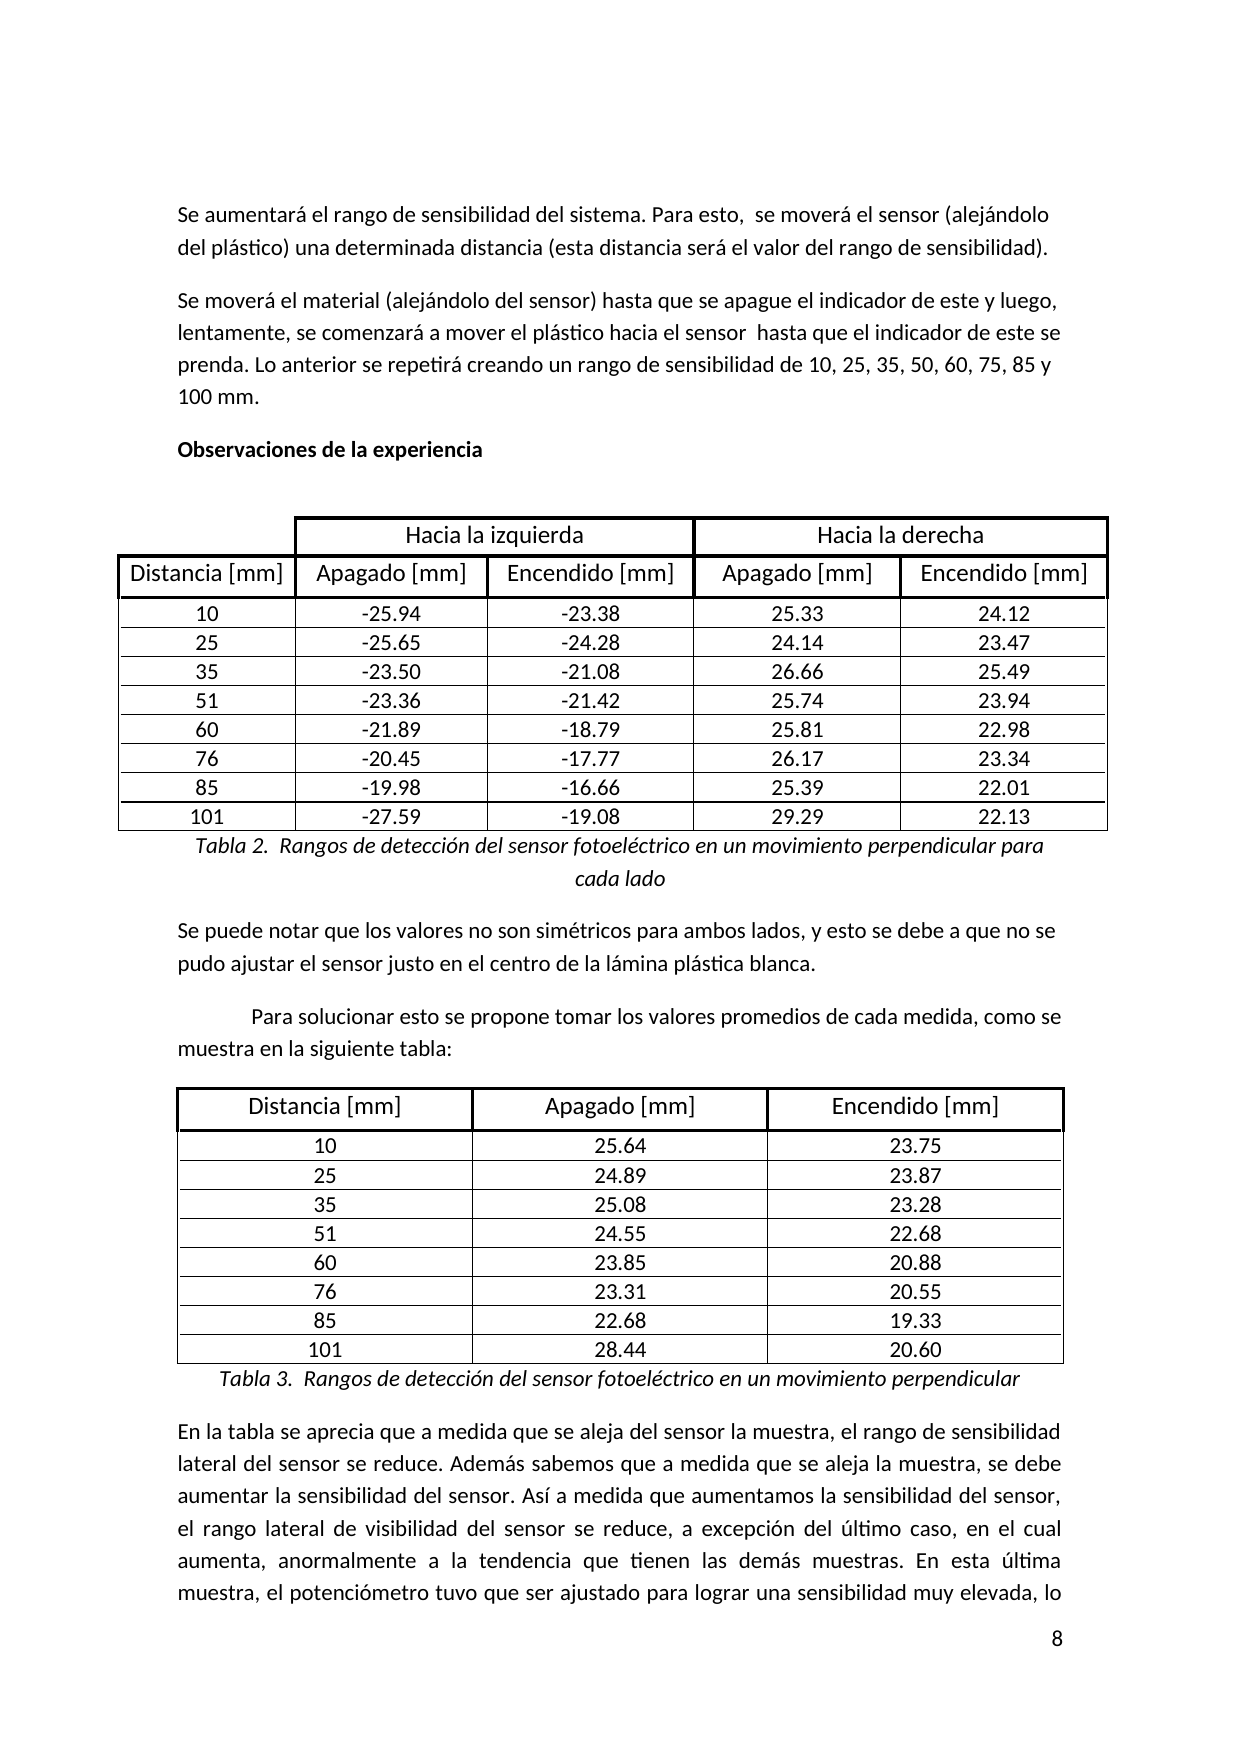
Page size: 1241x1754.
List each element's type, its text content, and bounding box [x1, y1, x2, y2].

table_cell -19.98 [296, 773, 487, 801]
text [177, 1417, 1063, 1606]
table_cell 25.33 [694, 599, 900, 627]
table_cell 60 [119, 714, 295, 743]
table_cell 23.28 [768, 1189, 1063, 1218]
table_cell 22.68 [473, 1306, 767, 1334]
table_cell -19.08 [488, 803, 693, 830]
text Se puede notar que los valores no son simétricos para ambos lados, y esto se debe a que no se pudo ajustar el sensor justo en el centro de la lámina plástica blanca. [177, 917, 1063, 977]
table_cell Encendido [mm] [489, 558, 692, 596]
table_cell Distancia [mm] [120, 558, 294, 596]
table_cell 60 [178, 1247, 472, 1276]
table_cell -27.59 [296, 803, 487, 830]
table_cell 25.81 [694, 715, 900, 743]
table_cell 51 [119, 685, 295, 714]
table_cell Apagado [mm] [696, 558, 899, 596]
table_cell 101 [119, 801, 295, 830]
table_cell -21.42 [488, 686, 693, 714]
table_cell 51 [178, 1218, 472, 1247]
table_cell 20.60 [768, 1334, 1063, 1363]
table_cell 22.98 [901, 714, 1107, 743]
table_cell -18.79 [488, 715, 693, 743]
table_cell -23.38 [488, 599, 693, 627]
table_cell 24.12 [901, 596, 1107, 627]
text Para solucionar esto se propone tomar los valores promedios de cada medida, como se muestra en la siguiente tabla: [177, 1002, 1063, 1062]
table_cell -20.45 [296, 744, 487, 772]
table_cell -23.36 [296, 686, 487, 714]
table_header Apagado [mm] [474, 1090, 766, 1128]
table_cell -21.89 [296, 715, 487, 743]
table_cell 76 [119, 743, 295, 772]
table_cell 23.34 [901, 743, 1107, 772]
table_cell 23.85 [473, 1248, 767, 1276]
table_cell 22.01 [901, 772, 1107, 801]
table_cell 23.47 [901, 627, 1107, 656]
table_cell 10 [178, 1130, 472, 1160]
table_cell 23.87 [768, 1160, 1063, 1189]
table_cell 25 [178, 1160, 472, 1189]
table_cell 20.88 [768, 1247, 1063, 1276]
table_cell 35 [178, 1189, 472, 1218]
table_cell 28.44 [473, 1335, 767, 1363]
table_cell 26.17 [694, 744, 900, 772]
table_header Hacia la izquierda [297, 520, 692, 554]
table_cell -21.08 [488, 657, 693, 685]
table_cell 24.89 [473, 1161, 767, 1189]
table_cell 25.49 [901, 656, 1107, 685]
table_cell 25 [119, 627, 295, 656]
table_cell 35 [119, 656, 295, 685]
table_cell -25.65 [296, 628, 487, 656]
table_cell 26.66 [694, 657, 900, 685]
table_cell 23.75 [768, 1129, 1063, 1160]
table_cell 25.74 [694, 686, 900, 714]
table_cell Apagado [mm] [297, 558, 486, 596]
table_cell 25.39 [694, 773, 900, 801]
table_cell Encendido [mm] [902, 558, 1106, 596]
table_header Hacia la derecha [696, 520, 1106, 554]
table_cell -16.66 [488, 773, 693, 801]
table_cell 23.31 [473, 1277, 767, 1305]
table_cell 85 [119, 772, 295, 801]
table_cell 25.64 [473, 1132, 767, 1160]
text Se moverá el material (alejándolo del sensor) hasta que se apague el indicador de este y luego, lentamente, se comenzará a mover el plástico hacia el sensor hasta que el indicador de este se prenda. Lo anterior se repetirá creando un rango de sensibilidad de 10, 25, 35, 50, 60, 75, 85 y 100 mm. [177, 286, 1063, 410]
table_cell -24.28 [488, 628, 693, 656]
text Tabla 3. Rangos de detección del sensor fotoeléctrico en un movimiento perpendicular [177, 1364, 1063, 1392]
table_cell 19.33 [768, 1305, 1063, 1334]
table_cell 24.14 [694, 628, 900, 656]
table_header Distancia [mm] [179, 1090, 471, 1128]
table_cell 29.29 [694, 803, 900, 830]
table_cell -25.94 [296, 599, 487, 627]
table_cell 20.55 [768, 1276, 1063, 1305]
table_cell 101 [178, 1334, 472, 1363]
text Tabla 2. Rangos de detección del sensor fotoeléctrico en un movimiento perpendicular para cada lado [177, 831, 1063, 892]
table_cell 22.68 [768, 1218, 1063, 1247]
table_cell -17.77 [488, 744, 693, 772]
table_cell 85 [178, 1305, 472, 1334]
table_cell 23.94 [901, 685, 1107, 714]
table_cell 25.08 [473, 1190, 767, 1218]
table_cell 10 [119, 597, 295, 627]
table_cell 24.55 [473, 1219, 767, 1247]
text Observaciones de la experiencia [177, 435, 1063, 463]
table_cell 76 [178, 1276, 472, 1305]
table_header Encendido [mm] [769, 1090, 1062, 1128]
table_cell 22.13 [901, 801, 1107, 830]
text Se aumentará el rango de sensibilidad del sistema. Para esto, se moverá el sensor (alejándolo del plástico) una determinada distancia (esta distancia será el valor del rango de sensibilidad). [177, 201, 1063, 261]
table_cell -23.50 [296, 657, 487, 685]
